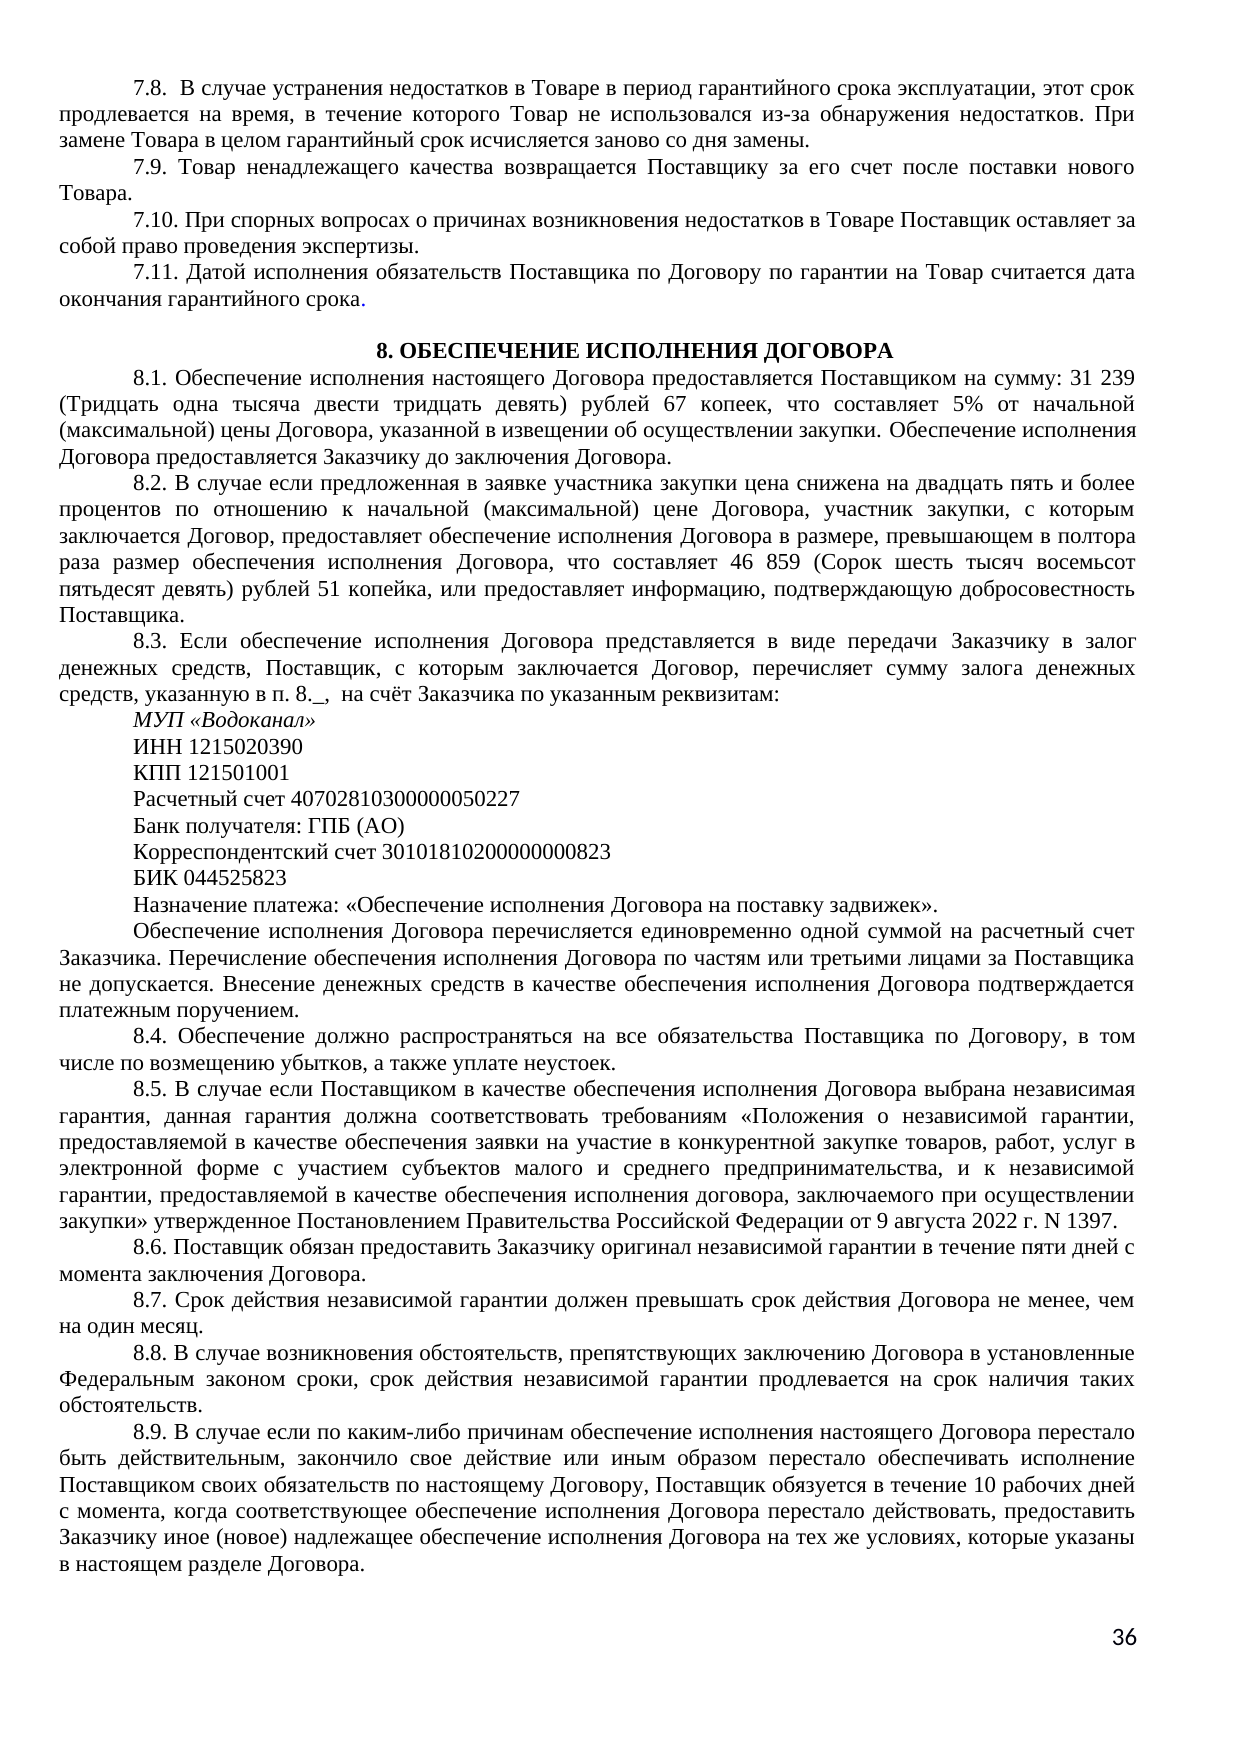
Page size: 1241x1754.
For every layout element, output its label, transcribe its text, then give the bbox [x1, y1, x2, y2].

text Корреспондентский счет 30101810200000000823 [59, 838, 1137, 864]
text 8.7. Срок действия независимой гарантии должен превышать срок действия Договора не менее, чем на один месяц. [59, 1286, 1137, 1339]
text Расчетный счет 40702810300000050227 [59, 785, 1137, 812]
text 7.9. Товар ненадлежащего качества возвращается Поставщику за его счет после поставки нового Товара. [59, 153, 1137, 206]
text 8.4. Обеспечение должно распространяться на все обязательства Поставщика по Договору, в том числе по возмещению убытков, а также уплате неустоек. [59, 1023, 1137, 1075]
text 8.1. Обеспечение исполнения настоящего Договора предоставляется Поставщиком на сумму: 31 239 (Тридцать одна тысяча двести тридцать девять) рублей 67 копеек, что составляет 5% от начальной (максимальной) цены Договора, указанной в извещении об осуществлении закупки. Обеспечение исполнения Договора предоставляется Заказчику до заключения Договора. [59, 364, 1137, 469]
text МУП «Водоканал» [59, 706, 1137, 733]
text БИК 044525823 [59, 864, 1137, 891]
text Банк получателя: ГПБ (АО) [59, 812, 1137, 838]
text 8.3. Если обеспечение исполнения Договора представляется в виде передачи Заказчику в залог денежных средств, Поставщик, с которым заключается Договор, перечисляет сумму залога денежных средств, указанную в п. 8._, на счёт Заказчика по указанным реквизитам: [59, 627, 1137, 706]
text Назначение платежа: «Обеспечение исполнения Договора на поставку задвижек». [59, 891, 1137, 917]
text 7.8. В случае устранения недостатков в Товаре в период гарантийного срока эксплуатации, этот срок продлевается на время, в течение которого Товар не использовался из-за обнаружения недостатков. При замене Товара в целом гарантийный срок исчисляется заново со дня замены. [59, 74, 1137, 153]
text 8. ОБЕСПЕЧЕНИЕ ИСПОЛНЕНИЯ ДОГОВОРА [59, 337, 1137, 364]
text 8.9. В случае если по каким-либо причинам обеспечение исполнения настоящего Договора перестало быть действительным, закончило свое действие или иным образом перестало обеспечивать исполнение Поставщиком своих обязательств по настоящему Договору, Поставщик обязуется в течение 10 рабочих дней с момента, когда соответствующее обеспечение исполнения Договора перестало действовать, предоставить Заказчику иное (новое) надлежащее обеспечение исполнения Договора на тех же условиях, которые указаны в настоящем разделе Договора. [59, 1418, 1137, 1576]
text 8.5. В случае если Поставщиком в качестве обеспечения исполнения Договора выбрана независимая гарантия, данная гарантия должна соответствовать требованиям «Положения о независимой гарантии, предоставляемой в качестве обеспечения заявки на участие в конкурентной закупке товаров, работ, услуг в электронной форме с участием субъектов малого и среднего предпринимательства, и к независимой гарантии, предоставляемой в качестве обеспечения исполнения договора, заключаемого при осуществлении закупки» утвержденное Постановлением Правительства Российской Федерации от 9 августа 2022 г. N 1397. [59, 1075, 1137, 1233]
text 8.8. В случае возникновения обстоятельств, препятствующих заключению Договора в установленные Федеральным законом сроки, срок действия независимой гарантии продлевается на срок наличия таких обстоятельств. [59, 1339, 1137, 1418]
text 7.10. При спорных вопросах о причинах возникновения недостатков в Товаре Поставщик оставляет за собой право проведения экспертизы. [59, 206, 1137, 258]
text Обеспечение исполнения Договора перечисляется единовременно одной суммой на расчетный счет Заказчика. Перечисление обеспечения исполнения Договора по частям или третьими лицами за Поставщика не допускается. Внесение денежных средств в качестве обеспечения исполнения Договора подтверждается платежным поручением. [59, 917, 1137, 1023]
text 8.2. В случае если предложенная в заявке участника закупки цена снижена на двадцать пять и более процентов по отношению к начальной (максимальной) цене Договора, участник закупки, с которым заключается Договор, предоставляет обеспечение исполнения Договора в размере, превышающем в полтора раза размер обеспечения исполнения Договора, что составляет 46 859 (Сорок шесть тысяч восемьсот пятьдесят девять) рублей 51 копейка, или предоставляет информацию, подтверждающую добросовестность Поставщика. [59, 469, 1137, 627]
text 7.11. Датой исполнения обязательств Поставщика по Договору по гарантии на Товар считается дата окончания гарантийного срока. [59, 258, 1137, 311]
text ИНН 1215020390 [59, 733, 1137, 759]
text 8.6. Поставщик обязан предоставить Заказчику оригинал независимой гарантии в течение пяти дней с момента заключения Договора. [59, 1233, 1137, 1286]
text КПП 121501001 [59, 759, 1137, 785]
